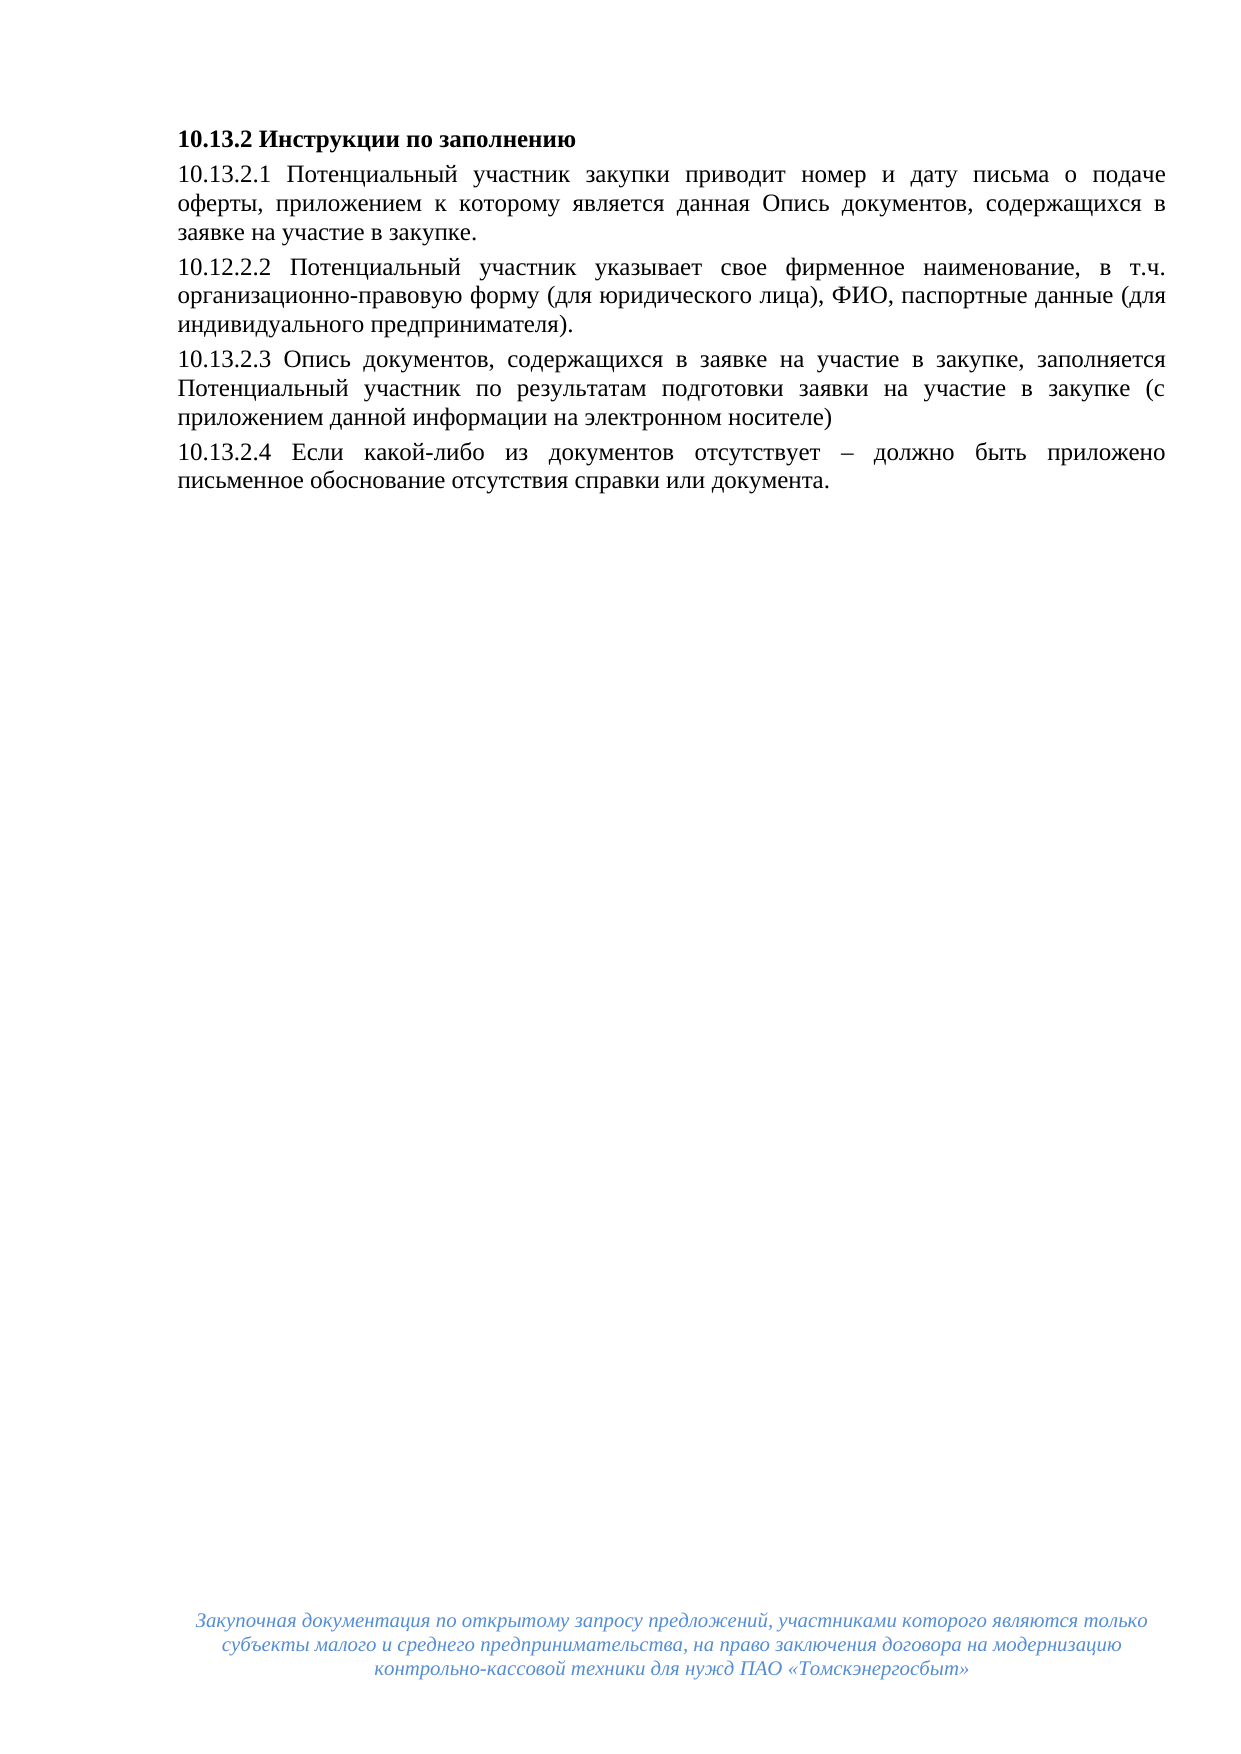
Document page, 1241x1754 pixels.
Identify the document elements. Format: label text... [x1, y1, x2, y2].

text 10.13.2.1 Потенциальный участник закупки приводит номер и дату письма о подаче оферты, приложением к которому является данная Опись документов, содержащихся в заявке на участие в закупке. [177, 159, 1167, 246]
text 10.13.2.3 Опись документов, содержащихся в заявке на участие в закупке, заполняется Потенциальный участник по результатам подготовки заявки на участие в закупке (с приложением данной информации на электронном носителе) [177, 344, 1167, 431]
text 10.12.2.2 Потенциальный участник указывает свое фирменное наименование, в т.ч. организационно-правовую форму (для юридического лица), ФИО, паспортные данные (для индивидуального предпринимателя). [177, 252, 1167, 338]
text 10.13.2.4 Если какой-либо из документов отсутствует – должно быть приложено письменное обоснование отсутствия справки или документа. [177, 437, 1167, 494]
text 10.13.2 Инструкции по заполнению [177, 124, 1167, 153]
